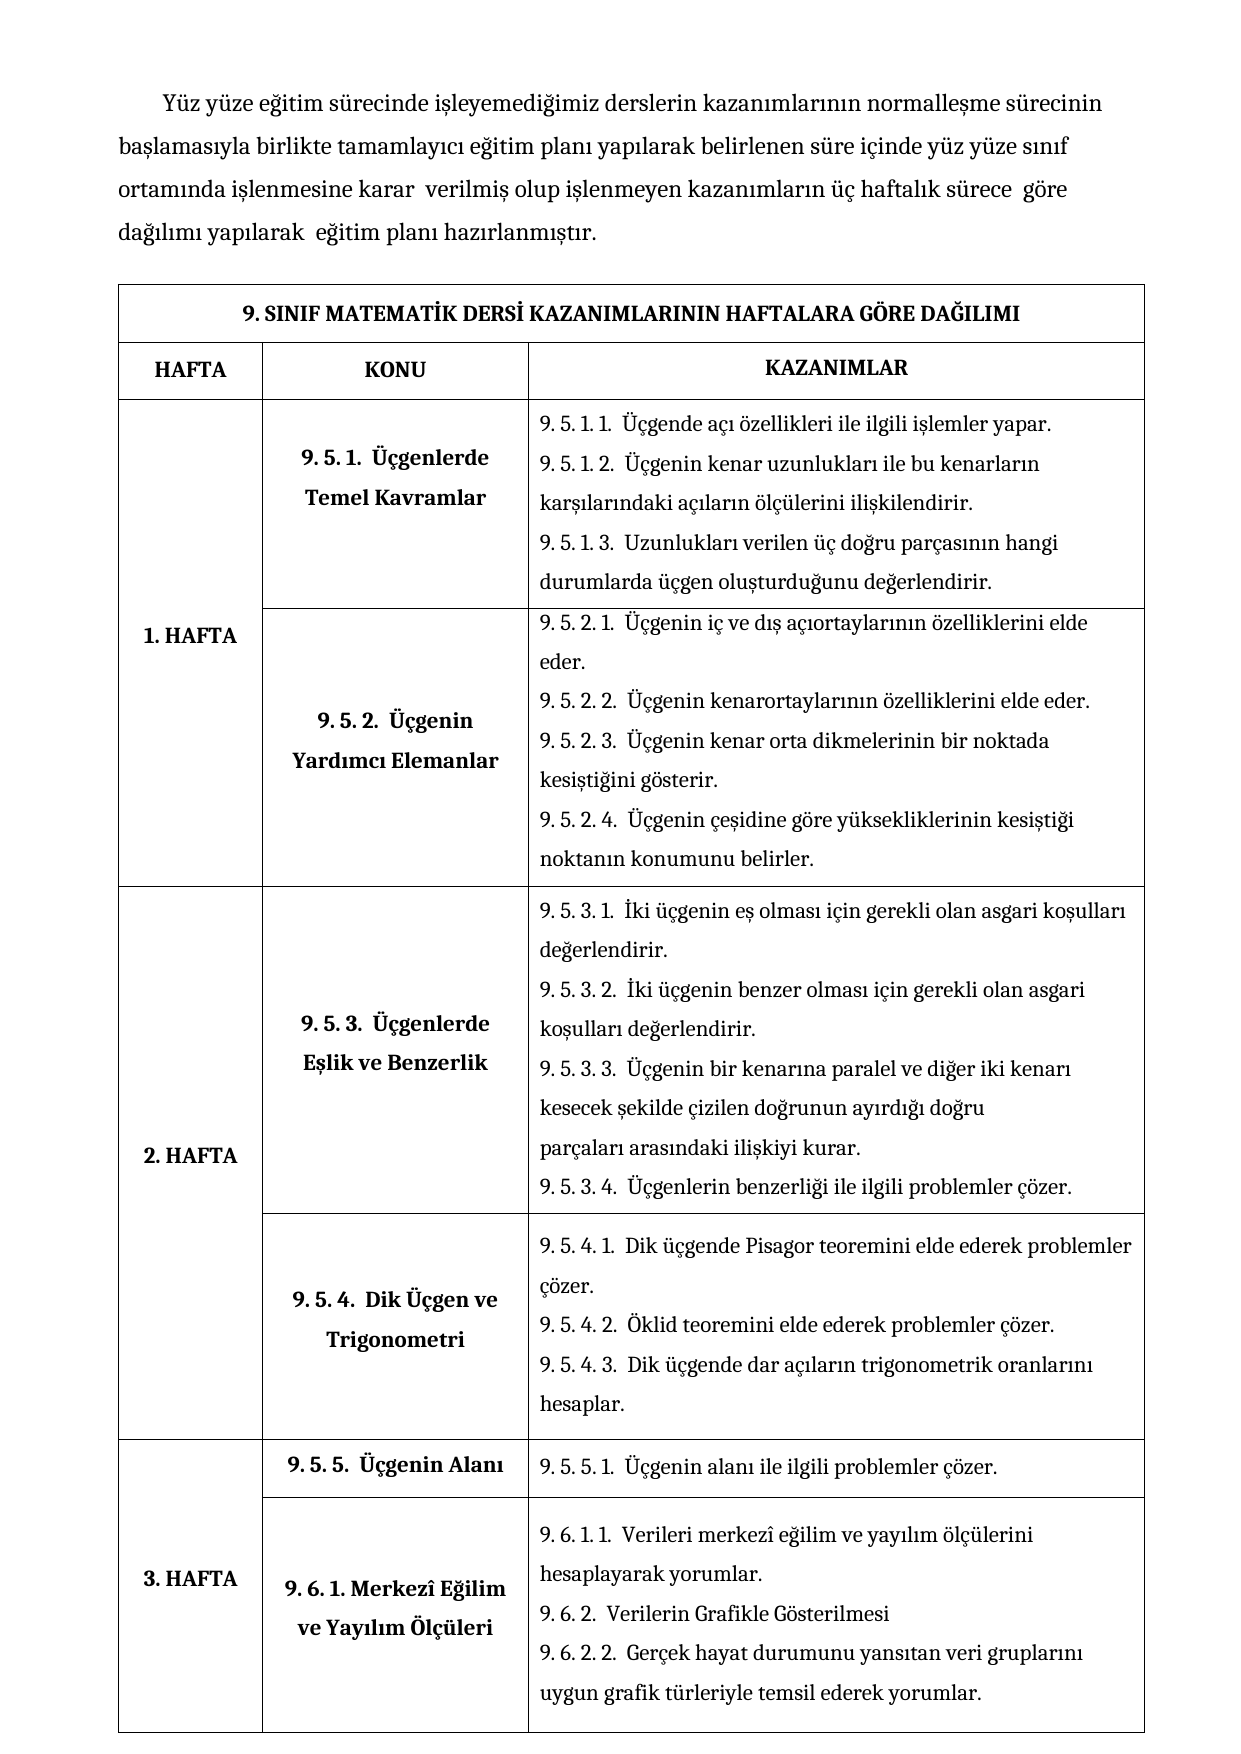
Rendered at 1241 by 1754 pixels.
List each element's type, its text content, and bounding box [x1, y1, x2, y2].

table_cell 9. 5. 3. 1. İki üçgenin eş olması için gerekli olan asgari koşulları değerlendirir. 9. 5. 3. 2. İki üçgenin benzer olması için gerekli olan asgari koşulları değerlendirir. 9. 5. 3. 3. Üçgenin bir kenarına paralel ve diğer iki kenarı kesecek şekilde çizilen doğrunun ayırdığı doğru parçaları arasındaki ilişkiyi kurar. 9. 5. 3. 4. Üçgenlerin benzerliği ile ilgili problemler çözer. [529, 887, 1144, 1213]
table_cell 9. 5. 2. 1. Üçgenin iç ve dış açıortaylarının özelliklerini elde eder. 9. 5. 2. 2. Üçgenin kenarortaylarının özelliklerini elde eder. 9. 5. 2. 3. Üçgenin kenar orta dikmelerinin bir noktada kesiştiğini gösterir. 9. 5. 2. 4. Üçgenin çeşidine göre yüksekliklerinin kesiştiği noktanın konumunu belirler. [529, 609, 1144, 886]
table_cell 9. 6. 1. 1. Verileri merkezî eğilim ve yayılım ölçülerini hesaplayarak yorumlar. 9. 6. 2. Verilerin Grafikle Gösterilmesi 9. 6. 2. 2. Gerçek hayat durumunu yansıtan veri gruplarını uygun grafik türleriyle temsil ederek yorumlar. [529, 1498, 1144, 1732]
table_cell 2. HAFTA [119, 887, 262, 1439]
table_cell KONU [263, 343, 528, 399]
table_cell 9. 6. 1. Merkezî Eğilim ve Yayılım Ölçüleri [263, 1498, 528, 1732]
table_cell 9. 5. 5. 1. Üçgenin alanı ile ilgili problemler çözer. [529, 1440, 1144, 1497]
table_header 9. SINIF MATEMATİK DERSİ KAZANIMLARININ HAFTALARA GÖRE DAĞILIMI [119, 285, 1144, 342]
text Yüz yüze eğitim sürecinde işleyemediğimiz derslerin kazanımlarının normalleşme sürecinin başlamasıyla birlikte tamamlayıcı eğitim planı yapılarak belirlenen süre içinde yüz yüze sınıf ortamında işlenmesine karar verilmiş olup işlenmeyen kazanımların üç haftalık sürece göre dağılımı yapılarak eğitim planı hazırlanmıştır. [118, 89, 1122, 247]
table_cell HAFTA [119, 343, 262, 399]
table_cell 1. HAFTA [119, 400, 262, 886]
table_cell KAZANIMLAR [529, 343, 1144, 399]
table_cell 9. 5. 3. Üçgenlerde Eşlik ve Benzerlik [263, 887, 528, 1213]
table_cell 9. 5. 1. 1. Üçgende açı özellikleri ile ilgili işlemler yapar. 9. 5. 1. 2. Üçgenin kenar uzunlukları ile bu kenarların karşılarındaki açıların ölçülerini ilişkilendirir. 9. 5. 1. 3. Uzunlukları verilen üç doğru parçasının hangi durumlarda üçgen oluşturduğunu değerlendirir. [529, 400, 1144, 608]
table_cell 9. 5. 2. Üçgenin Yardımcı Elemanlar [263, 609, 528, 886]
table_cell 9. 5. 5. Üçgenin Alanı [263, 1440, 528, 1497]
table_cell 9. 5. 4. 1. Dik üçgende Pisagor teoremini elde ederek problemler çözer. 9. 5. 4. 2. Öklid teoremini elde ederek problemler çözer. 9. 5. 4. 3. Dik üçgende dar açıların trigonometrik oranlarını hesaplar. [529, 1214, 1144, 1439]
table_cell 3. HAFTA [119, 1440, 262, 1732]
table_cell 9. 5. 4. Dik Üçgen ve Trigonometri [263, 1214, 528, 1439]
table_cell 9. 5. 1. Üçgenlerde Temel Kavramlar [263, 400, 528, 608]
